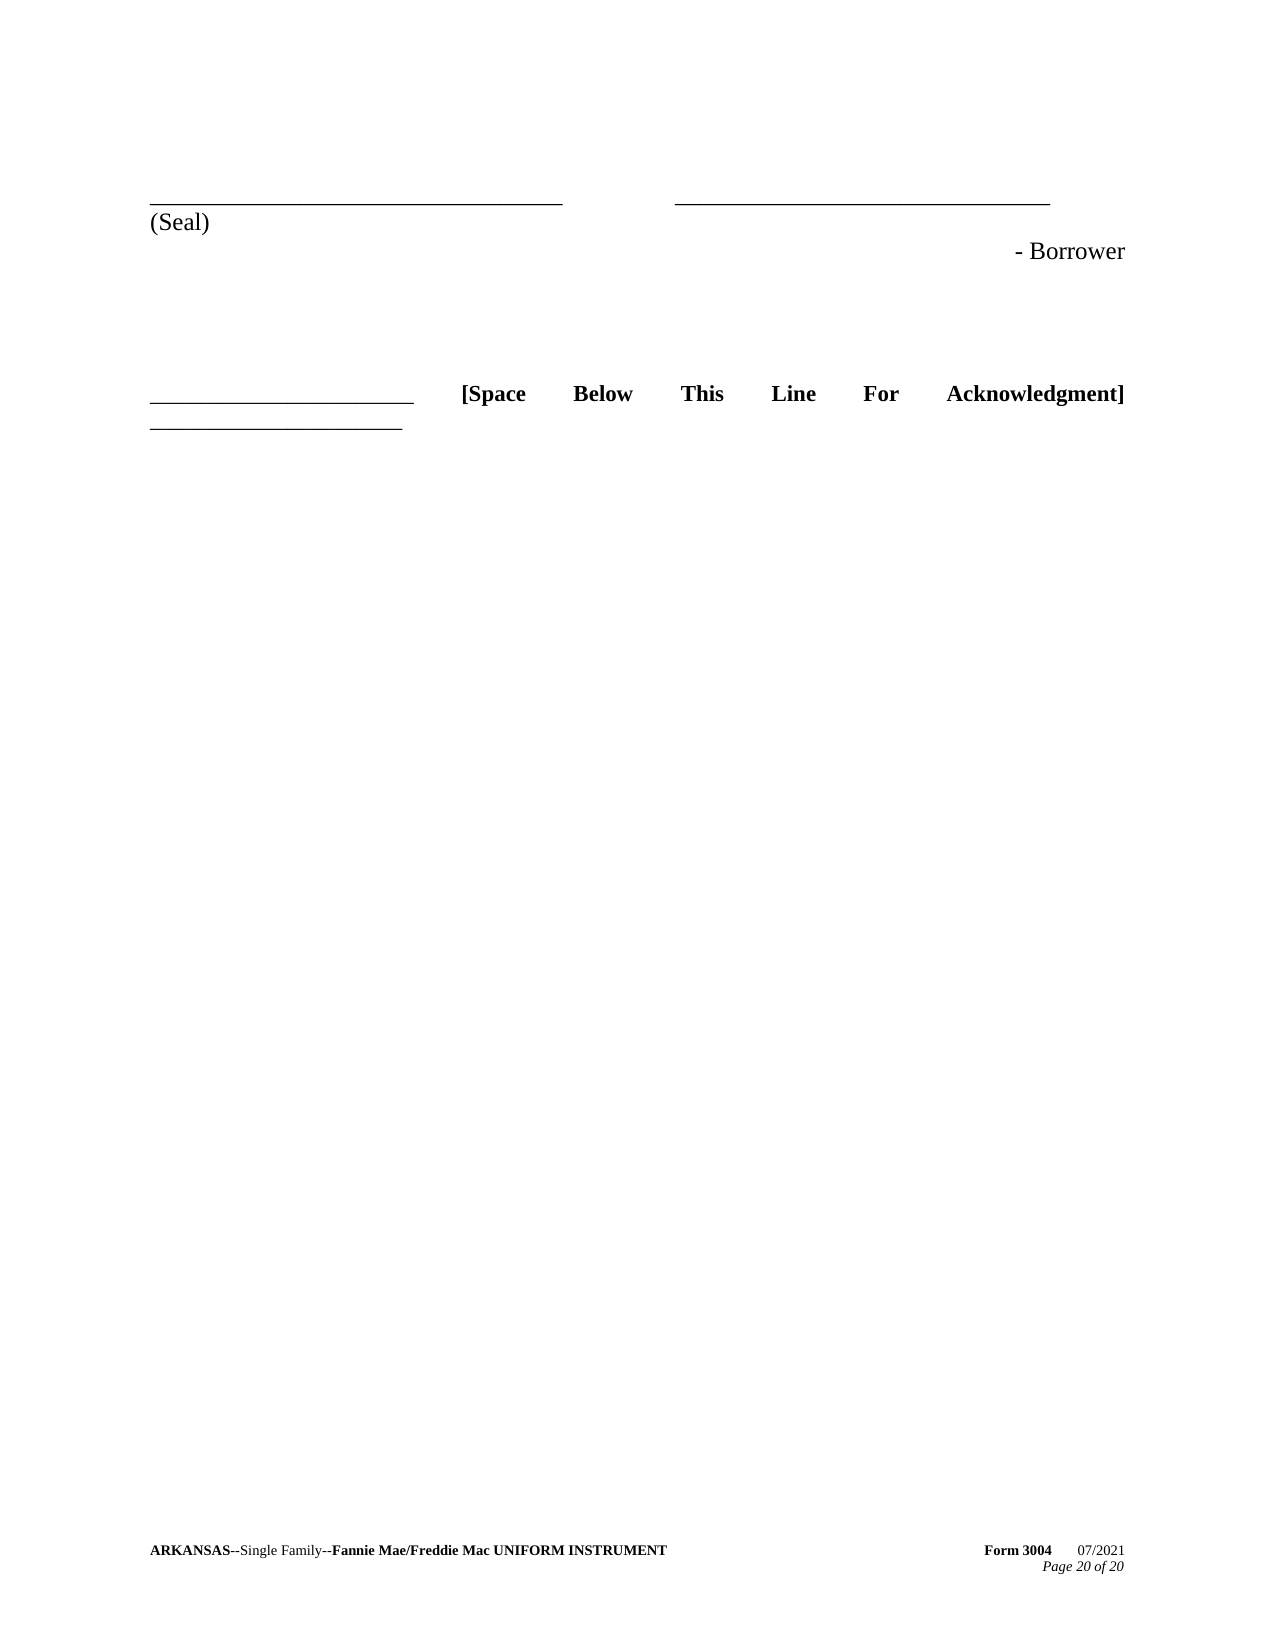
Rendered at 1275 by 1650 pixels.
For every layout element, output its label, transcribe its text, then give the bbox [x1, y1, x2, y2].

text _______________________ [Space Below This Line For Acknowledgment] ______________________ [150, 380, 1125, 433]
text - Borrower [150, 236, 1125, 265]
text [150, 179, 1125, 236]
